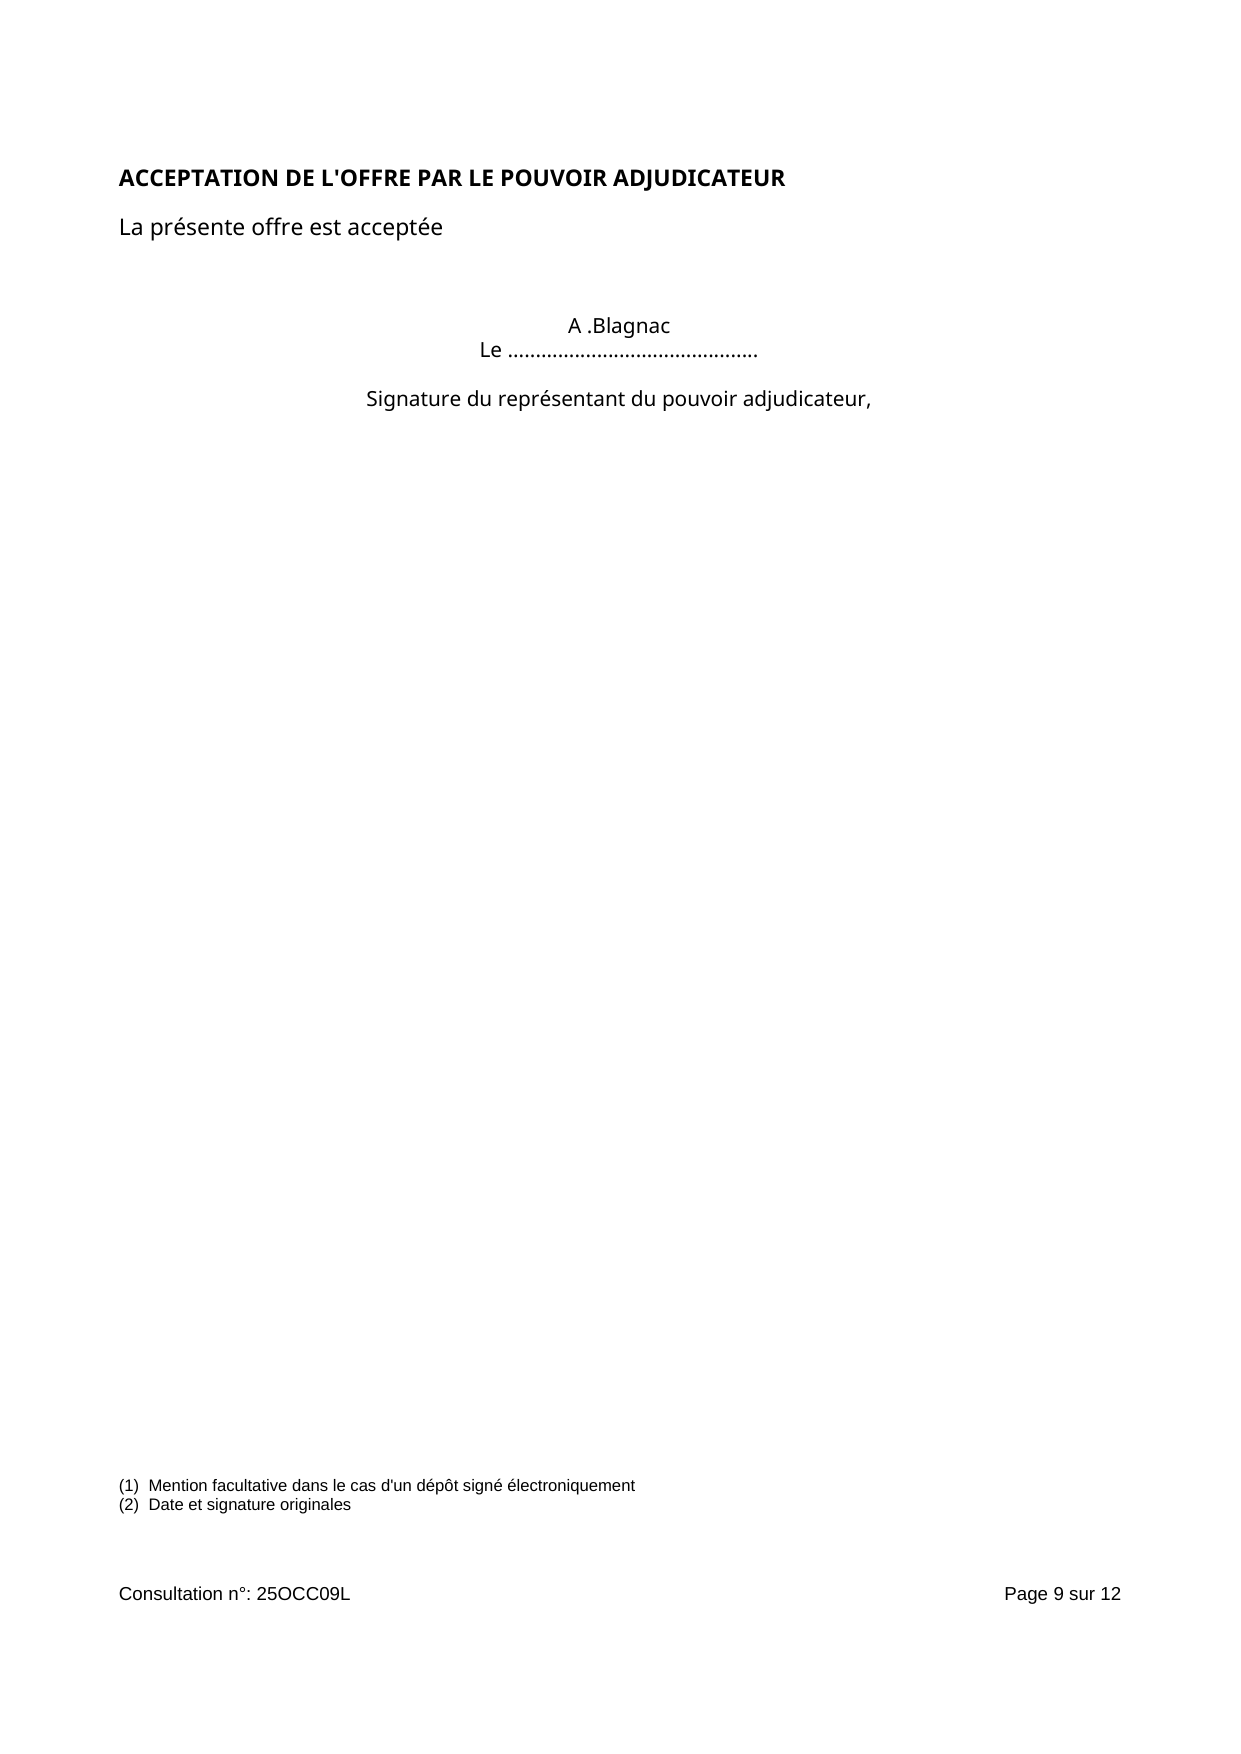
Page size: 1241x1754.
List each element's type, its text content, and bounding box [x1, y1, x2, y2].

text A .Blagnac [119, 314, 1119, 338]
text La présente offre est acceptée [119, 217, 1121, 241]
text Signature du représentant du pouvoir adjudicateur, [119, 387, 1119, 411]
text ACCEPTATION DE L'OFFRE PAR LE POUVOIR ADJUDICATEUR [119, 168, 1121, 192]
text Le ............................................. [119, 338, 1119, 362]
